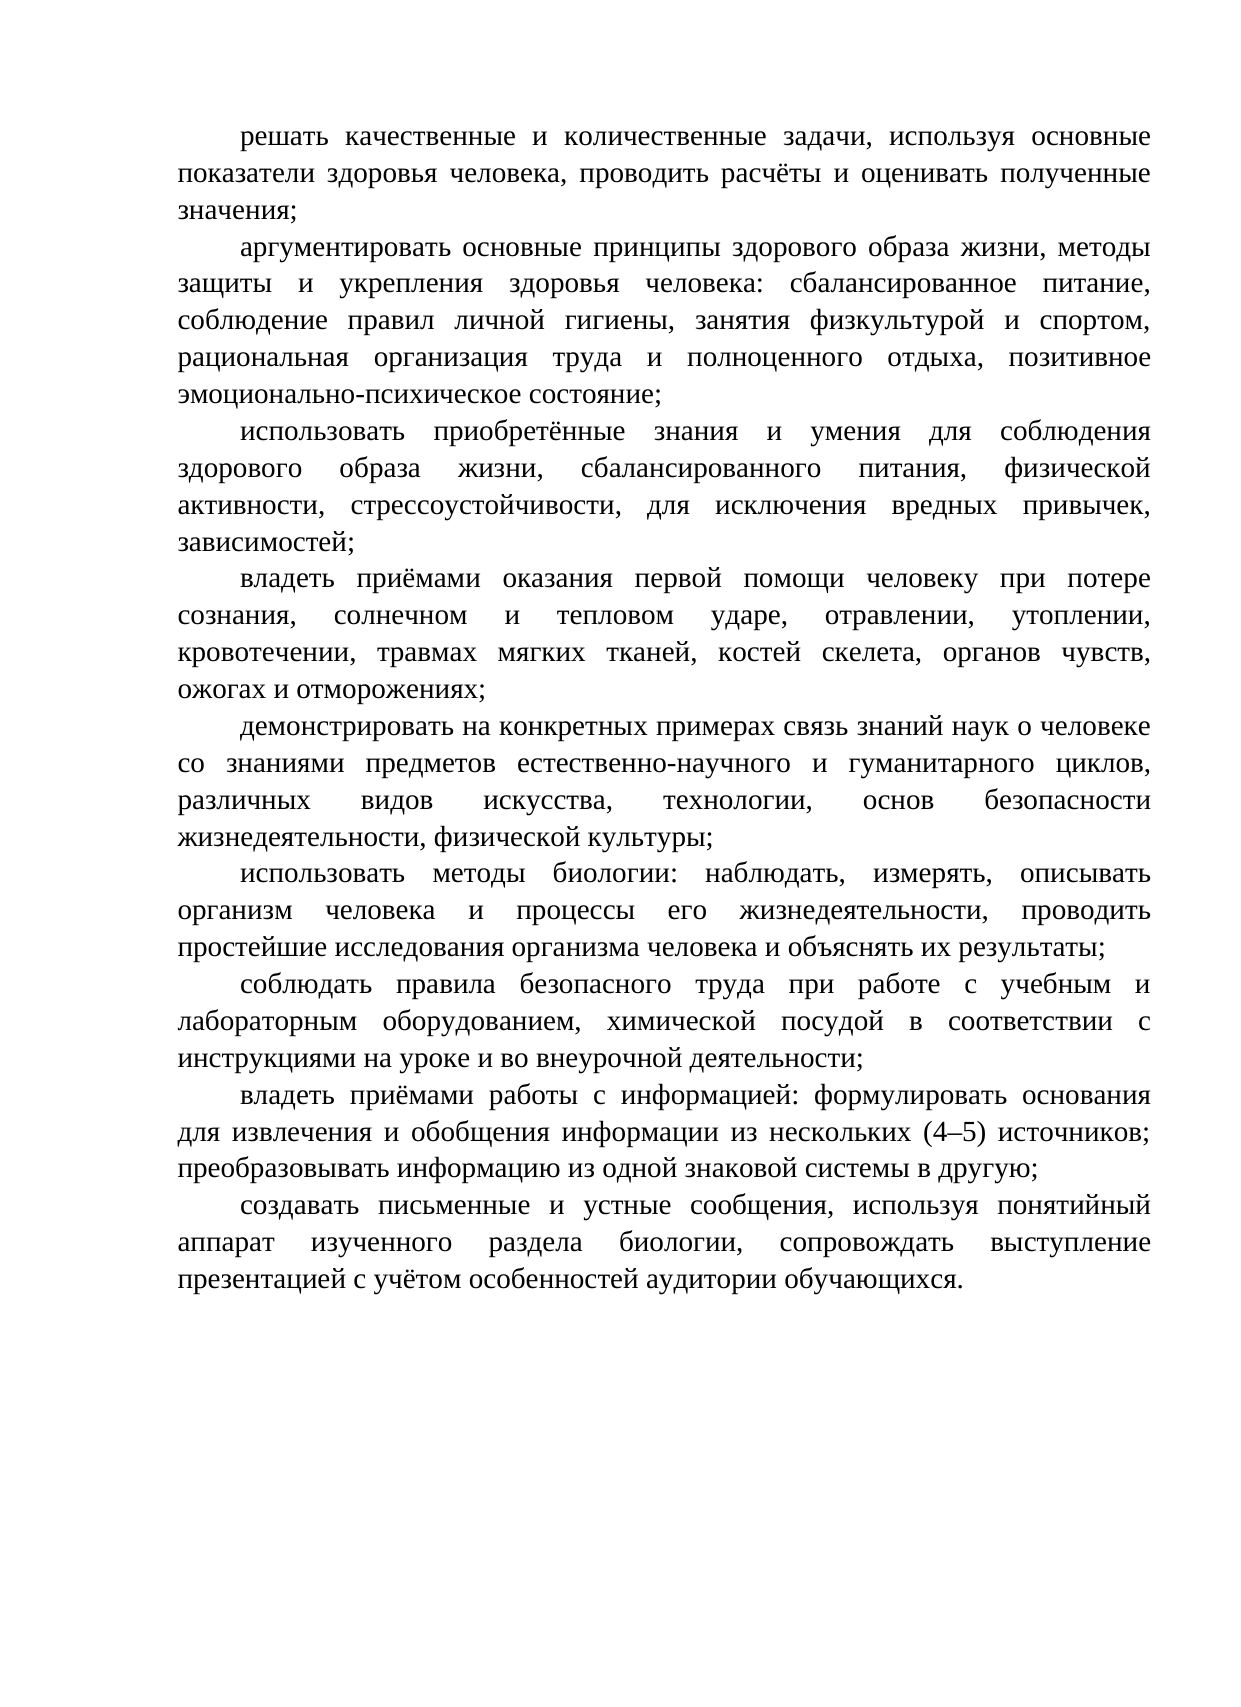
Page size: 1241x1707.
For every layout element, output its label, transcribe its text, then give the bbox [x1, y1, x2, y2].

text владеть приёмами работы с информацией: формулировать основания для извлечения и обобщения информации из нескольких (4–5) источников; преобразовывать информацию из одной знаковой системы в другую; [177, 1077, 1152, 1184]
text соблюдать правила безопасного труда при работе с учебным и лабораторным оборудованием, химической посудой в соответствии с инструкциями на уроке и во внеурочной деятельности; [177, 966, 1152, 1073]
text демонстрировать на конкретных примерах связь знаний наук о человеке со знаниями предметов естественно-научного и гуманитарного циклов, различных видов искусства, технологии, основ безопасности жизнедеятельности, физической культуры; [177, 708, 1152, 852]
text использовать методы биологии: наблюдать, измерять, описывать организм человека и процессы его жизнедеятельности, проводить простейшие исследования организма человека и объяснять их результаты; [177, 856, 1152, 963]
text аргументировать основные принципы здорового образа жизни, методы защиты и укрепления здоровья человека: сбалансированное питание, соблюдение правил личной гигиены, занятия физкультурой и спортом, рациональная организация труда и полноценного отдыха, позитивное эмоционально-психическое состояние; [177, 229, 1152, 410]
text создавать письменные и устные сообщения, используя понятийный аппарат изученного раздела биологии, сопровождать выступление презентацией с учётом особенностей аудитории обучающихся. [177, 1187, 1152, 1295]
text решать качественные и количественные задачи, используя основные показатели здоровья человека, проводить расчёты и оценивать полученные значения; [177, 118, 1152, 225]
text использовать приобретённые знания и умения для соблюдения здорового образа жизни, сбалансированного питания, физической активности, стрессоустойчивости, для исключения вредных привычек, зависимостей; [177, 413, 1152, 557]
text владеть приёмами оказания первой помощи человеку при потере сознания, солнечном и тепловом ударе, отравлении, утоплении, кровотечении, травмах мягких тканей, костей скелета, органов чувств, ожогах и отморожениях; [177, 561, 1152, 705]
